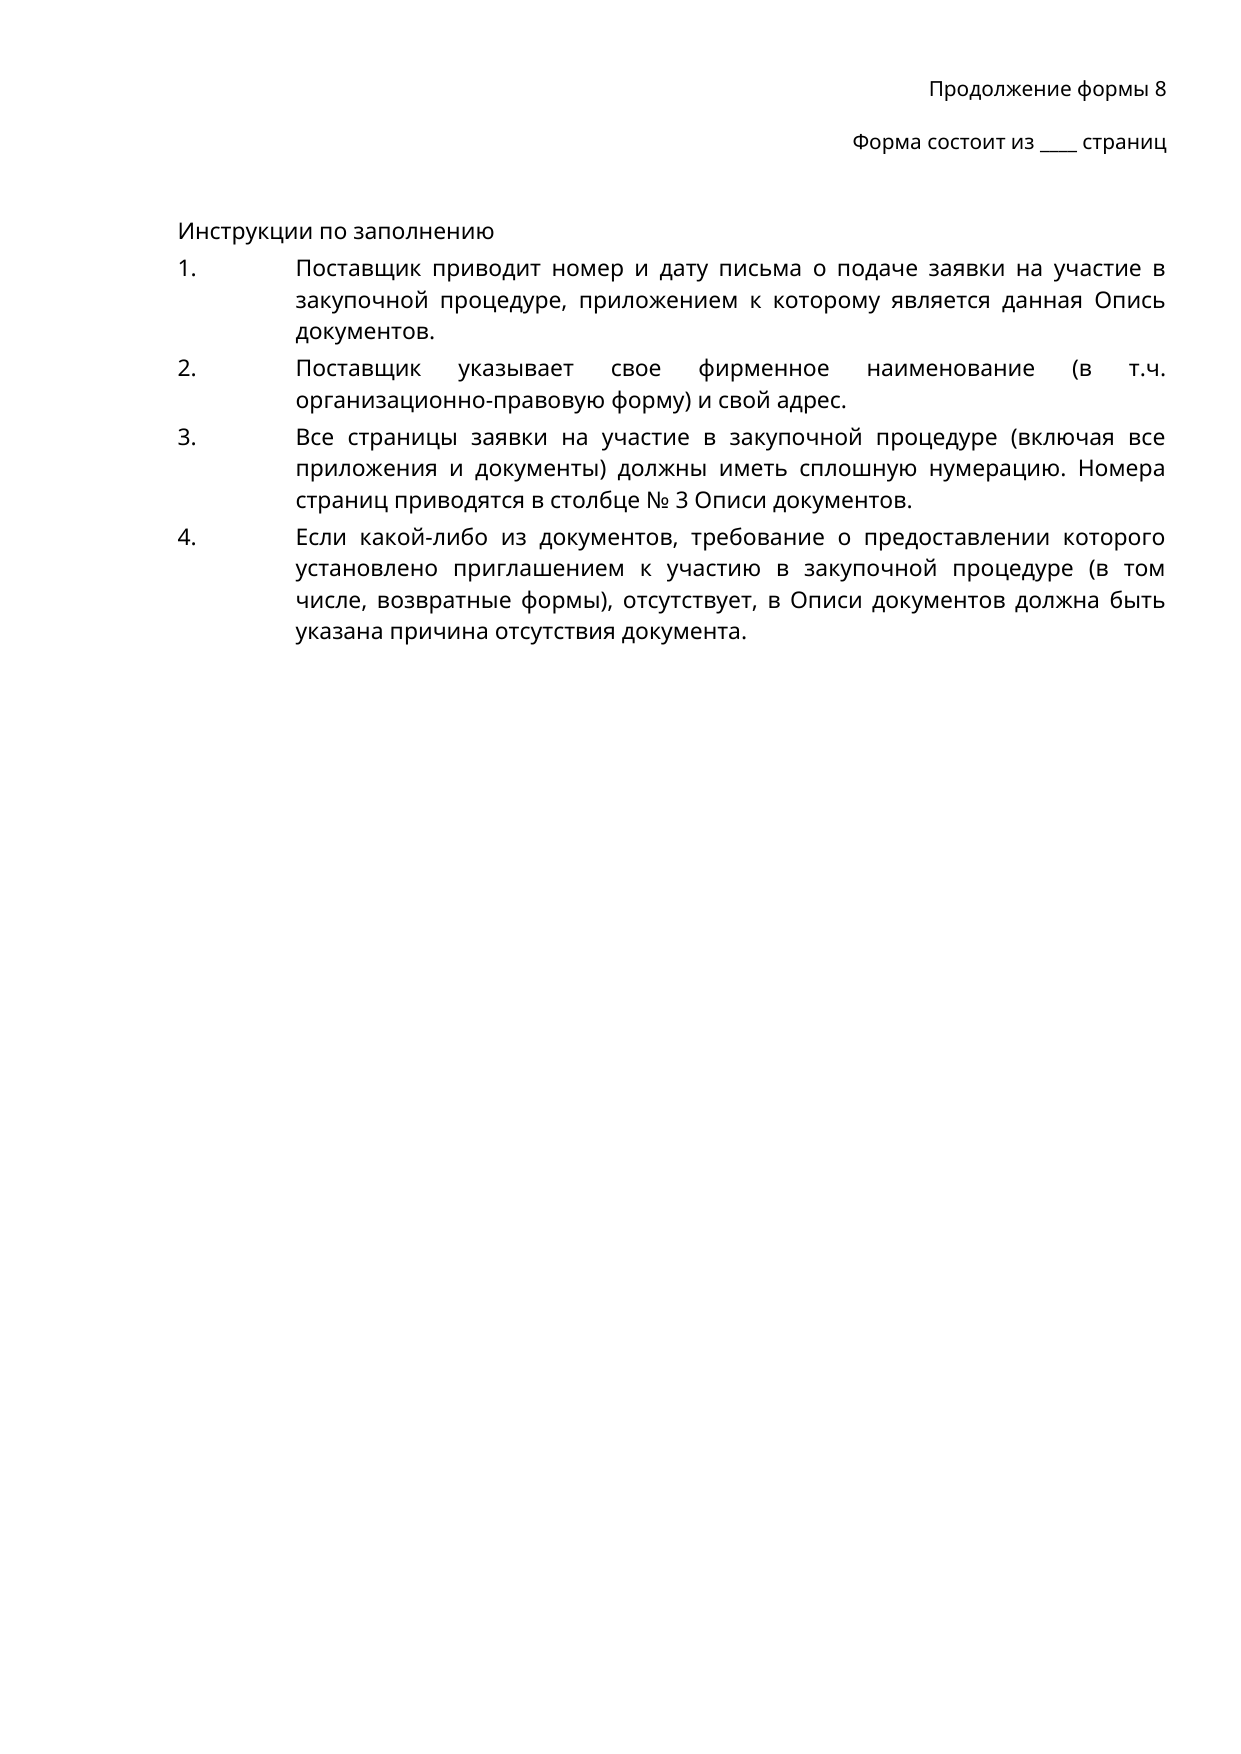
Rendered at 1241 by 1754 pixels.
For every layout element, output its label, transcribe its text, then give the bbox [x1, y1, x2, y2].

list Если какой-либо из документов, требование о предоставлении которого установлено приглашением к участию в закупочной процедуре (в том числе, возвратные формы), отсутствует, в Описи документов должна быть указана причина отсутствия документа. [177, 521, 1167, 646]
list Все страницы заявки на участие в закупочной процедуре (включая все приложения и документы) должны иметь сплошную нумерацию. Номера страниц приводятся в столбце № 3 Описи документов. [177, 421, 1167, 515]
list Поставщик приводит номер и дату письма о подаче заявки на участие в закупочной процедуре, приложением к которому является данная Опись документов. [177, 252, 1167, 346]
text Инструкции по заполнению [177, 215, 1167, 246]
list Поставщик указывает свое фирменное наименование (в т.ч. организационно-правовую форму) и свой адрес. [177, 352, 1167, 415]
